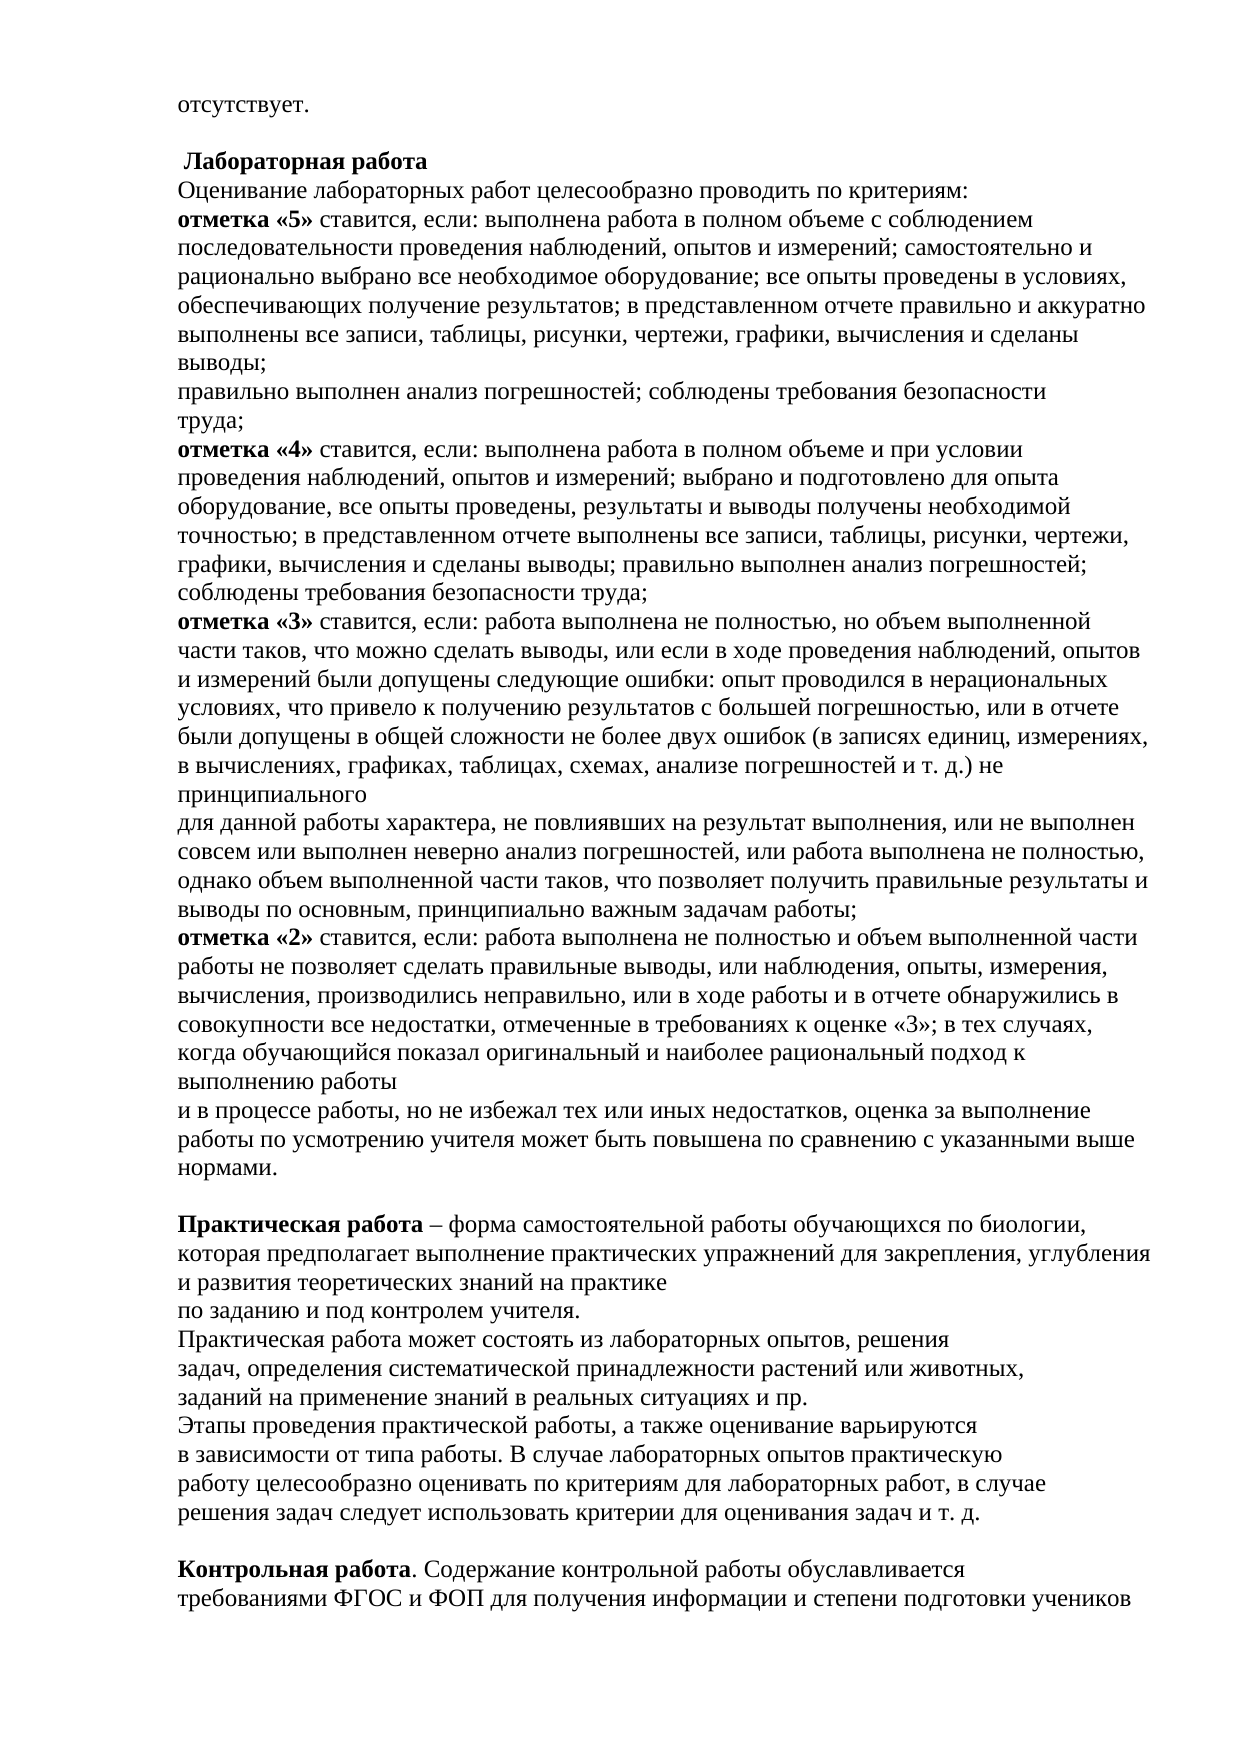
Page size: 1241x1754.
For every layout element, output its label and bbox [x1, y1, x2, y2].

text [177, 1209, 1152, 1612]
list [177, 89, 1152, 1209]
